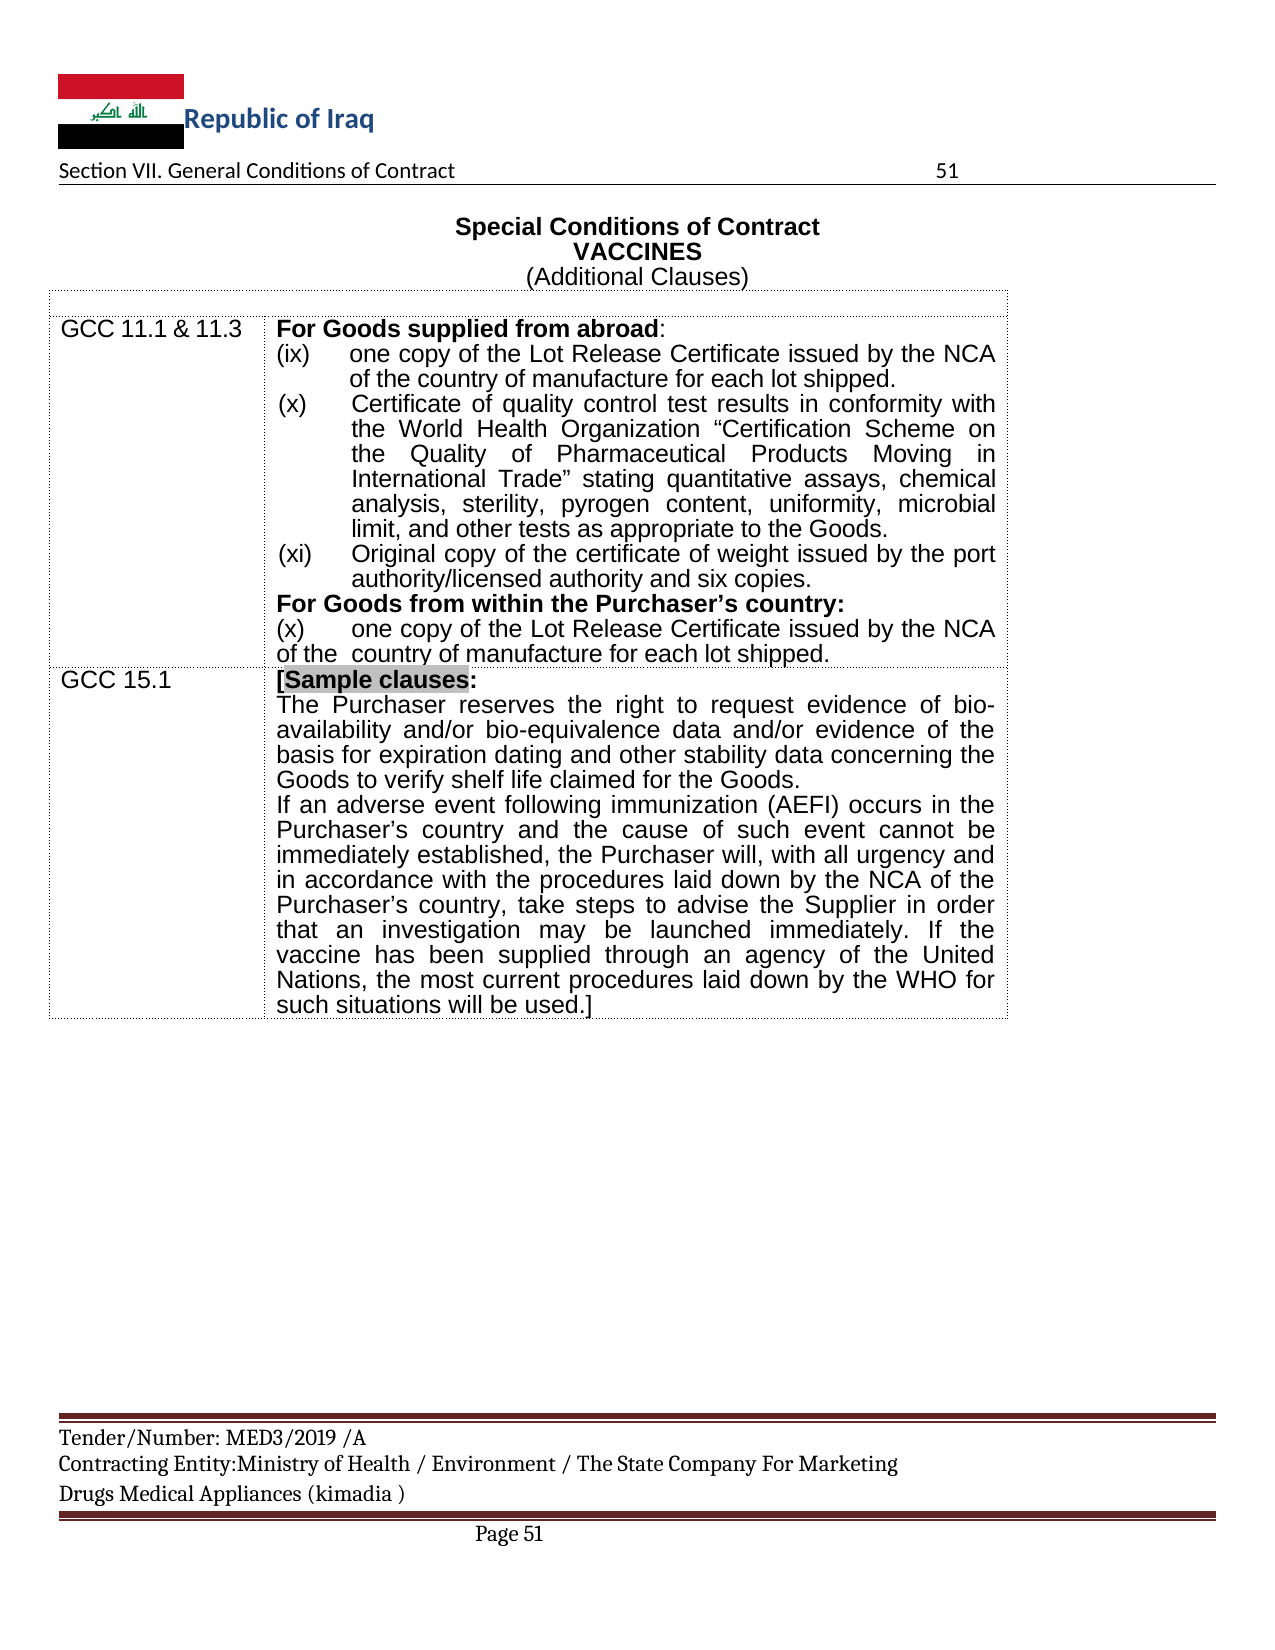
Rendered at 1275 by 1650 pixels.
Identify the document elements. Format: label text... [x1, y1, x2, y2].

table_cell GCC 15.1 [49, 667, 265, 1018]
table_header [49, 290, 1007, 316]
table_cell GCC 11.1 & 11.3 [49, 316, 265, 667]
text Special Conditions of Contract [58, 215, 1216, 240]
table_cell For Goods supplied from abroad: (ix) one copy of the Lot Release Certificate issued by the NCA of the country of manufacture for each lot shipped. (x) Certificate of quality control test results in conformity with the World Health Organization “Certification Scheme on the Quality of Pharmaceutical Products Moving in International Trade” stating quantitative assays, chemical analysis, sterility, pyrogen content, uniformity, microbial limit, and other tests as appropriate to the Goods. (xi) Original copy of the certificate of weight issued by the port authority/licensed authority and six copies. For Goods from within the Purchaser’s country: (x) one copy of the Lot Release Certificate issued by the NCA of the country of manufacture for each lot shipped. [265, 316, 1007, 667]
text (Additional Clauses) [58, 265, 1216, 290]
text Vaccines [58, 240, 1216, 265]
table_cell [Sample clauses: The Purchaser reserves the right to request evidence of bio-availability and/or bio-equivalence data and/or evidence of the basis for expiration dating and other stability data concerning the Goods to verify shelf life claimed for the Goods. If an adverse event following immunization (AEFI) occurs in the Purchaser’s country and the cause of such event cannot be immediately established, the Purchaser will, with all urgency and in accordance with the procedures laid down by the NCA of the Purchaser’s country, take steps to advise the Supplier in order that an investigation may be launched immediately. If the vaccine has been supplied through an agency of the United Nations, the most current procedures laid down by the WHO for such situations will be used.] [265, 667, 1007, 1018]
picture [58, 74, 184, 149]
